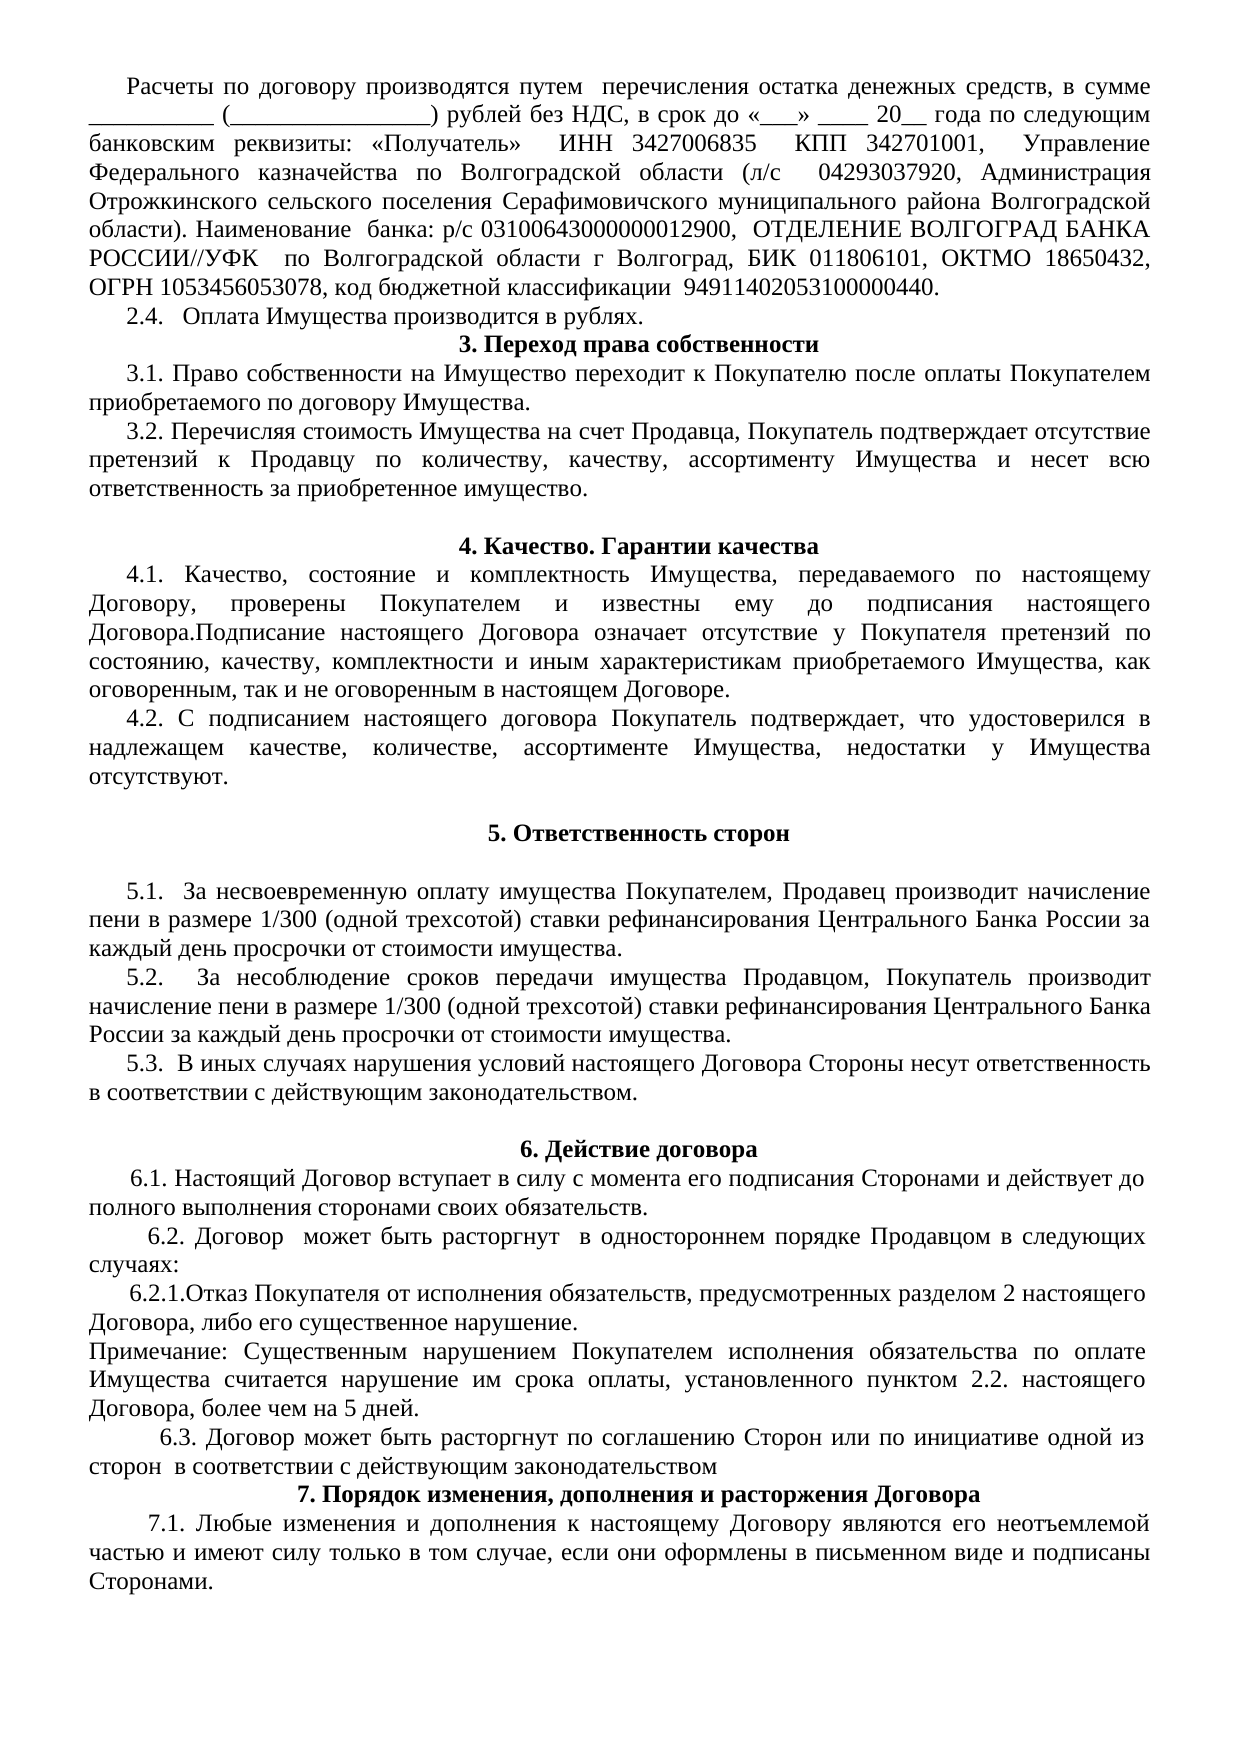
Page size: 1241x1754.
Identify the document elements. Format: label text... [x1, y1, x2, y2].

text 5. Ответственность сторон [89, 818, 1152, 847]
text 5.2. За несоблюдение сроков передачи имущества Продавцом, Покупатель производит начисление пени в размере 1/300 (одной трехсотой) ставки рефинансирования Центрального Банка России за каждый день просрочки от стоимости имущества. [89, 962, 1152, 1048]
text 4.2. С подписанием настоящего договора Покупатель подтверждает, что удостоверился в надлежащем качестве, количестве, ассортименте Имущества, недостатки у Имущества отсутствуют. [89, 703, 1152, 789]
text 7.1. Любые изменения и дополнения к настоящему Договору являются его неотъемлемой частью и имеют силу только в том случае, если они оформлены в письменном виде и подписаны Сторонами. [89, 1508, 1152, 1594]
text Расчеты по договору производятся путем перечисления остатка денежных средств, в сумме __________ (________________) рублей без НДС, в срок до «___» ____ 20__ года по следующим банковским реквизиты: «Получатель» ИНН 3427006835 КПП 342701001, Управление Федерального казначейства по Волгоградской области (л/с 04293037920, Администрация Отрожкинского сельского поселения Серафимовичского муниципального района Волгоградской области). Наименование банка: р/с 03100643000000012900, ОТДЕЛЕНИЕ ВОЛГОГРАД БАНКА РОССИИ//УФК по Волгоградской области г Волгоград, БИК 011806101, ОКТМО 18650432, ОГРН 1053456053078, код бюджетной классификации 94911402053100000440. [89, 71, 1152, 301]
text Примечание: Существенным нарушением Покупателем исполнения обязательства по оплате Имущества считается нарушение им срока оплаты, установленного пунктом 2.2. настоящего Договора, более чем на 5 дней. [89, 1336, 1147, 1422]
text 5.3. В иных случаях нарушения условий настоящего Договора Стороны несут ответственность в соответствии с действующим законодательством. [89, 1048, 1152, 1106]
text 3. Переход права собственности [89, 329, 1152, 358]
text 7. Порядок изменения, дополнения и расторжения Договора [89, 1479, 1152, 1508]
text 6. Действие договора [89, 1134, 1152, 1163]
text 6.3. Договор может быть расторгнут по соглашению Сторон или по инициативе одной из сторон в соответствии с действующим законодательством [89, 1422, 1147, 1479]
text 6.1. Настоящий Договор вступает в силу с момента его подписания Сторонами и действует до полного выполнения сторонами своих обязательств. [89, 1163, 1147, 1221]
text 4.1. Качество, состояние и комплектность Имущества, передаваемого по настоящему Договору, проверены Покупателем и известны ему до подписания настоящего Договора.Подписание настоящего Договора означает отсутствие у Покупателя претензий по состоянию, качеству, комплектности и иным характеристикам приобретаемого Имущества, как оговоренным, так и не оговоренным в настоящем Договоре. [89, 559, 1152, 703]
text 5.1. За несвоевременную оплату имущества Покупателем, Продавец производит начисление пени в размере 1/300 (одной трехсотой) ставки рефинансирования Центрального Банка России за каждый день просрочки от стоимости имущества. [89, 876, 1152, 962]
text 3.2. Перечисляя стоимость Имущества на счет Продавца, Покупатель подтверждает отсутствие претензий к Продавцу по количеству, качеству, ассортименту Имущества и несет всю ответственность за приобретенное имущество. [89, 416, 1152, 502]
text 4. Качество. Гарантии качества [89, 531, 1152, 559]
text 6.2. Договор может быть расторгнут в одностороннем порядке Продавцом в следующих случаях: [89, 1221, 1147, 1278]
text 2.4. Оплата Имущества производится в рублях. [89, 301, 1152, 329]
text 6.2.1.Отказ Покупателя от исполнения обязательств, предусмотренных разделом 2 настоящего Договора, либо его существенное нарушение. [89, 1278, 1147, 1336]
text 3.1. Право собственности на Имущество переходит к Покупателю после оплаты Покупателем приобретаемого по договору Имущества. [89, 358, 1152, 416]
